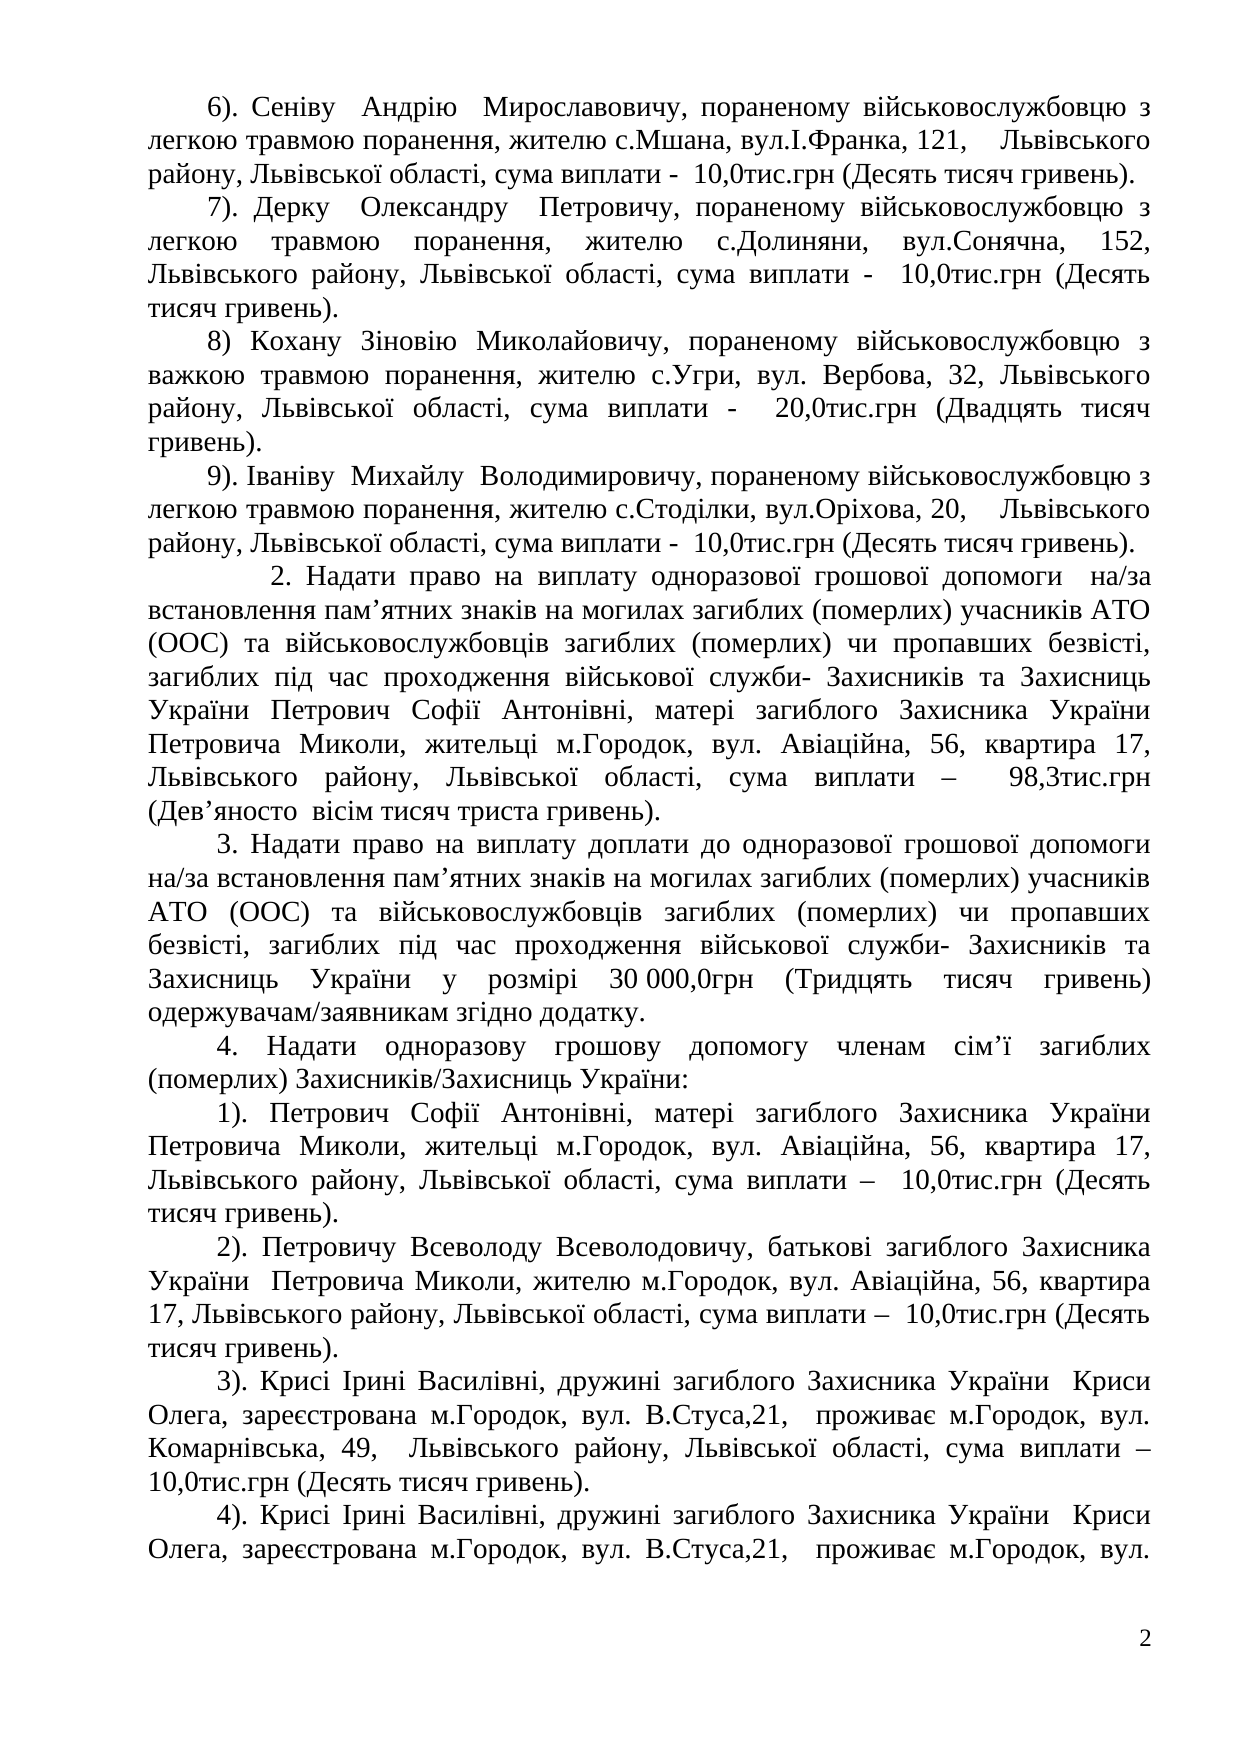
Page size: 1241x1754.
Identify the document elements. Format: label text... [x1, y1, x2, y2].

text 2. Надати право на виплату одноразової грошової допомоги на/за встановлення пам’ятних знаків на могилах загиблих (померлих) учасників АТО (ООС) та військовослужбовців загиблих (померлих) чи пропавших безвісті, загиблих під час проходження військової служби- Захисників та Захисниць України Петрович Софії Антонівні, матері загиблого Захисника України Петровича Миколи, жительці м.Городок, вул. Авіаційна, 56, квартира 17, Львівського району, Львівської області, сума виплати – 98,3тис.грн (Дев’яносто вісім тисяч триста гривень). [148, 558, 1152, 827]
text 3). Крисі Ірині Василівні, дружині загиблого Захисника України Криси Олега, зареєстрована м.Городок, вул. В.Стуса,21, проживає м.Городок, вул. Комарнівська, 49, Львівського району, Львівської області, сума виплати – 10,0тис.грн (Десять тисяч гривень). [148, 1363, 1152, 1497]
text 7). Дерку Олександру Петровичу, пораненому військовослужбовцю з легкою травмою поранення, жителю с.Долиняни, вул.Сонячна, 152, Львівського району, Львівської області, сума виплати - 10,0тис.грн (Десять тисяч гривень). [148, 189, 1152, 323]
text 3. Надати право на виплату доплати до одноразової грошової допомоги на/за встановлення пам’ятних знаків на могилах загиблих (померлих) учасників АТО (ООС) та військовослужбовців загиблих (померлих) чи пропавших безвісті, загиблих під час проходження військової служби- Захисників та Захисниць України у розмірі 30 000,0грн (Тридцять тисяч гривень) одержувачам/заявникам згідно додатку. [148, 827, 1152, 1028]
text 6). Сеніву Андрію Мирославовичу, пораненому військовослужбовцю з легкою травмою поранення, жителю с.Мшана, вул.І.Франка, 121, Львівського району, Львівської області, сума виплати - 10,0тис.грн (Десять тисяч гривень). [148, 89, 1152, 189]
text 8) Кохану Зіновію Миколайовичу, пораненому військовослужбовцю з важкою травмою поранення, жителю с.Угри, вул. Вербова, 32, Львівського району, Львівської області, сума виплати - 20,0тис.грн (Двадцять тисяч гривень). [148, 323, 1152, 458]
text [148, 1497, 1152, 1564]
text 9). Іваніву Михайлу Володимировичу, пораненому військовослужбовцю з легкою травмою поранення, жителю с.Стоділки, вул.Оріхова, 20, Львівського району, Львівської області, сума виплати - 10,0тис.грн (Десять тисяч гривень). [148, 458, 1152, 558]
text 1). Петрович Софії Антонівні, матері загиблого Захисника України Петровича Миколи, жительці м.Городок, вул. Авіаційна, 56, квартира 17, Львівського району, Львівської області, сума виплати – 10,0тис.грн (Десять тисяч гривень). [148, 1095, 1152, 1229]
text 4. Надати одноразову грошову допомогу членам сім’ї загиблих (померлих) Захисників/Захисниць України: [148, 1028, 1152, 1095]
text 2). Петровичу Всеволоду Всеволодовичу, батькові загиблого Захисника України Петровича Миколи, жителю м.Городок, вул. Авіаційна, 56, квартира 17, Львівського району, Львівської області, сума виплати – 10,0тис.грн (Десять тисяч гривень). [148, 1229, 1152, 1363]
